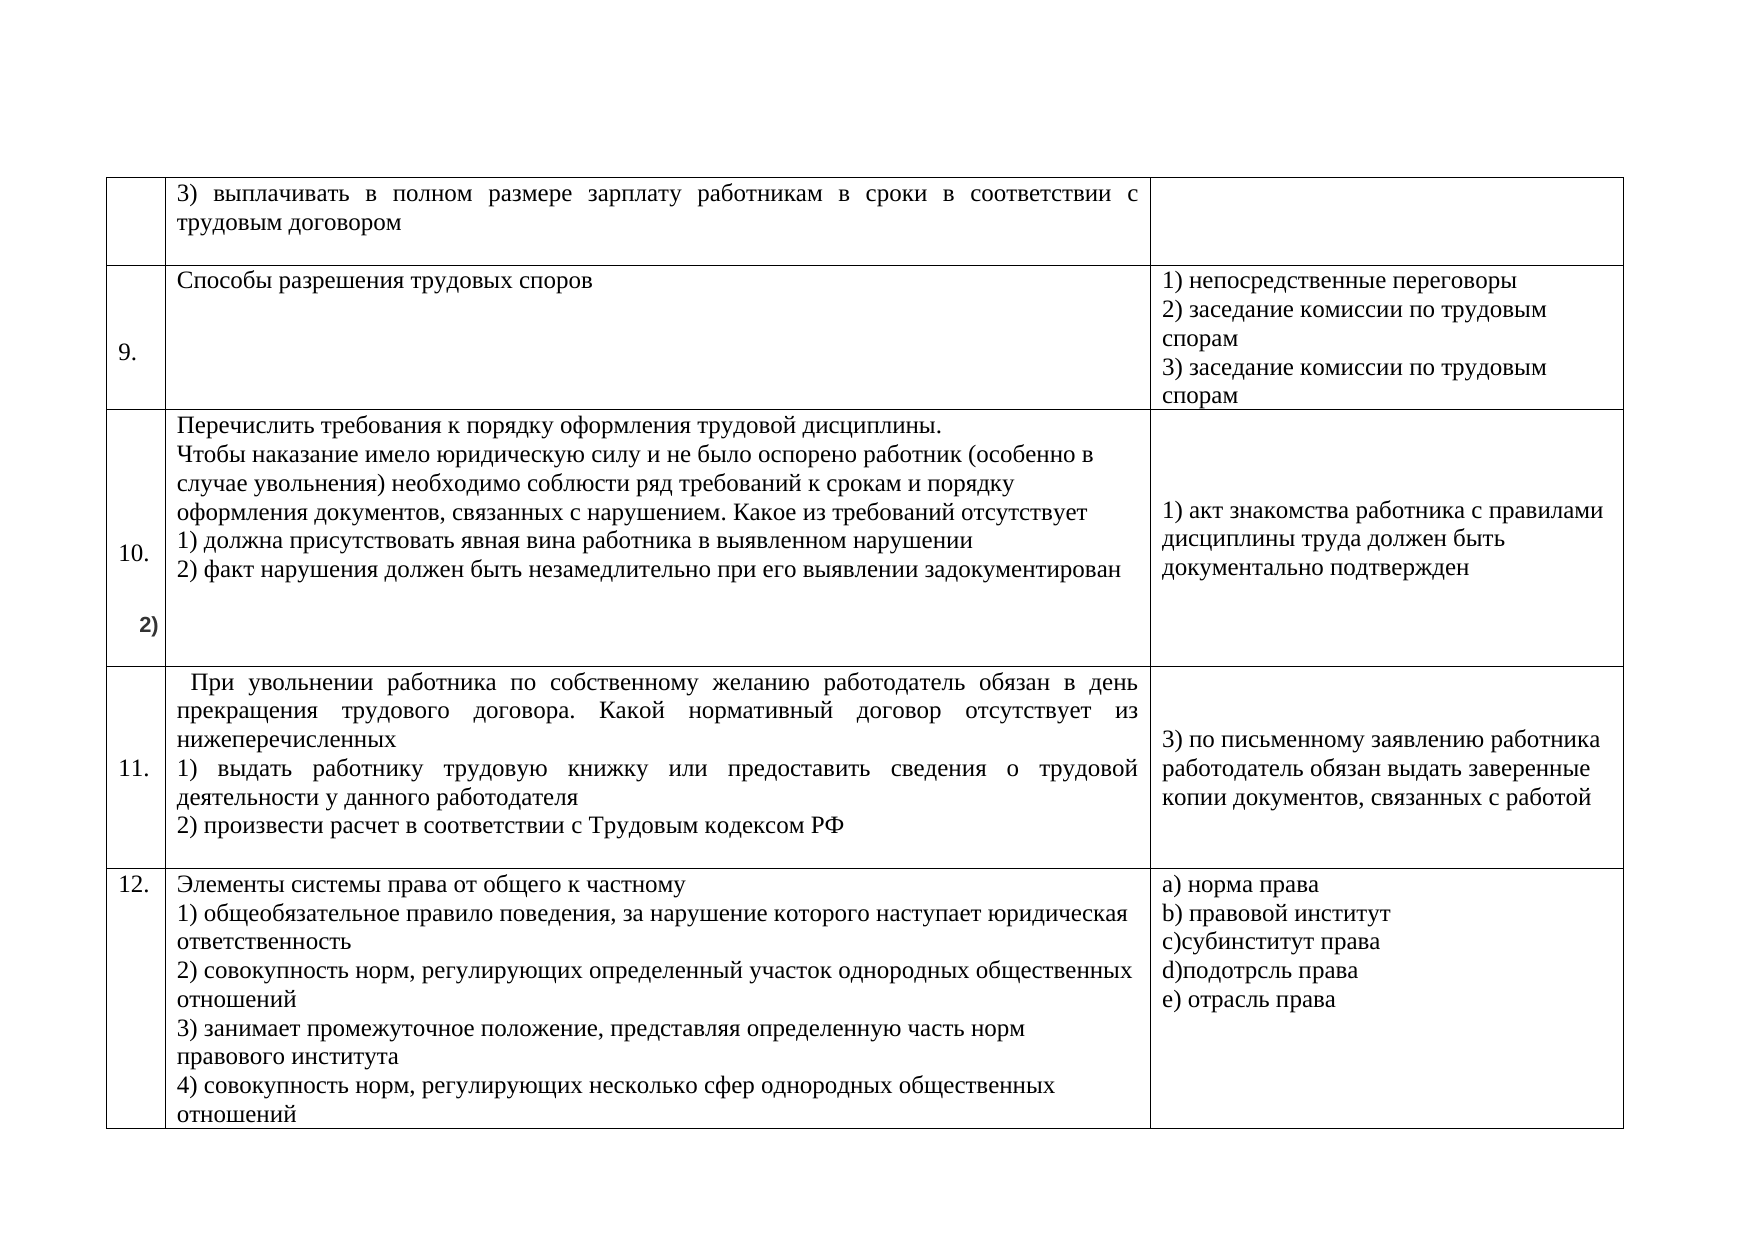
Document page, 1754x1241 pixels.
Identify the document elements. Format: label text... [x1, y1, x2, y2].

table_cell 8. [107, 178, 165, 264]
table_cell Перечислить требования к порядку оформления трудовой дисциплины. Чтобы наказание имело юридическую силу и не было оспорено работник (особенно в случае увольнения) необходимо соблюсти ряд требований к срокам и порядку оформления документов, связанных с нарушением. Какое из требований отсутствует 1) должна присутствовать явная вина работника в выявленном нарушении 2) факт нарушения должен быть незамедлительно при его выявлении задокументирован [166, 410, 1150, 666]
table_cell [166, 869, 1150, 1128]
table_cell 9. [107, 266, 165, 409]
table_cell 10. [107, 410, 165, 666]
table_cell 11. [107, 667, 165, 868]
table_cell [166, 178, 1150, 264]
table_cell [1151, 869, 1623, 1128]
table_cell 3) по письменному заявлению работника работодатель обязан выдать заверенные копии документов, связанных с работой [1151, 667, 1623, 868]
table_cell Способы разрешения трудовых споров [166, 266, 1150, 409]
table_cell 1) акт знакомства работника с правилами дисциплины труда должен быть документально подтвержден [1151, 410, 1623, 666]
table_cell 1) непосредственные переговоры 2) заседание комиссии по трудовым спорам 3) заседание комиссии по трудовым спорам [1151, 266, 1623, 409]
table_cell При увольнении работника по собственному желанию работодатель обязан в день прекращения трудового договора. Какой нормативный договор отсутствует из нижеперечисленных 1) выдать работнику трудовую книжку или предоставить сведения о трудовой деятельности у данного работодателя 2) произвести расчет в соответствии с Трудовым кодексом РФ [166, 667, 1150, 868]
table_cell 12. [107, 869, 165, 1128]
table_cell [1151, 178, 1623, 264]
